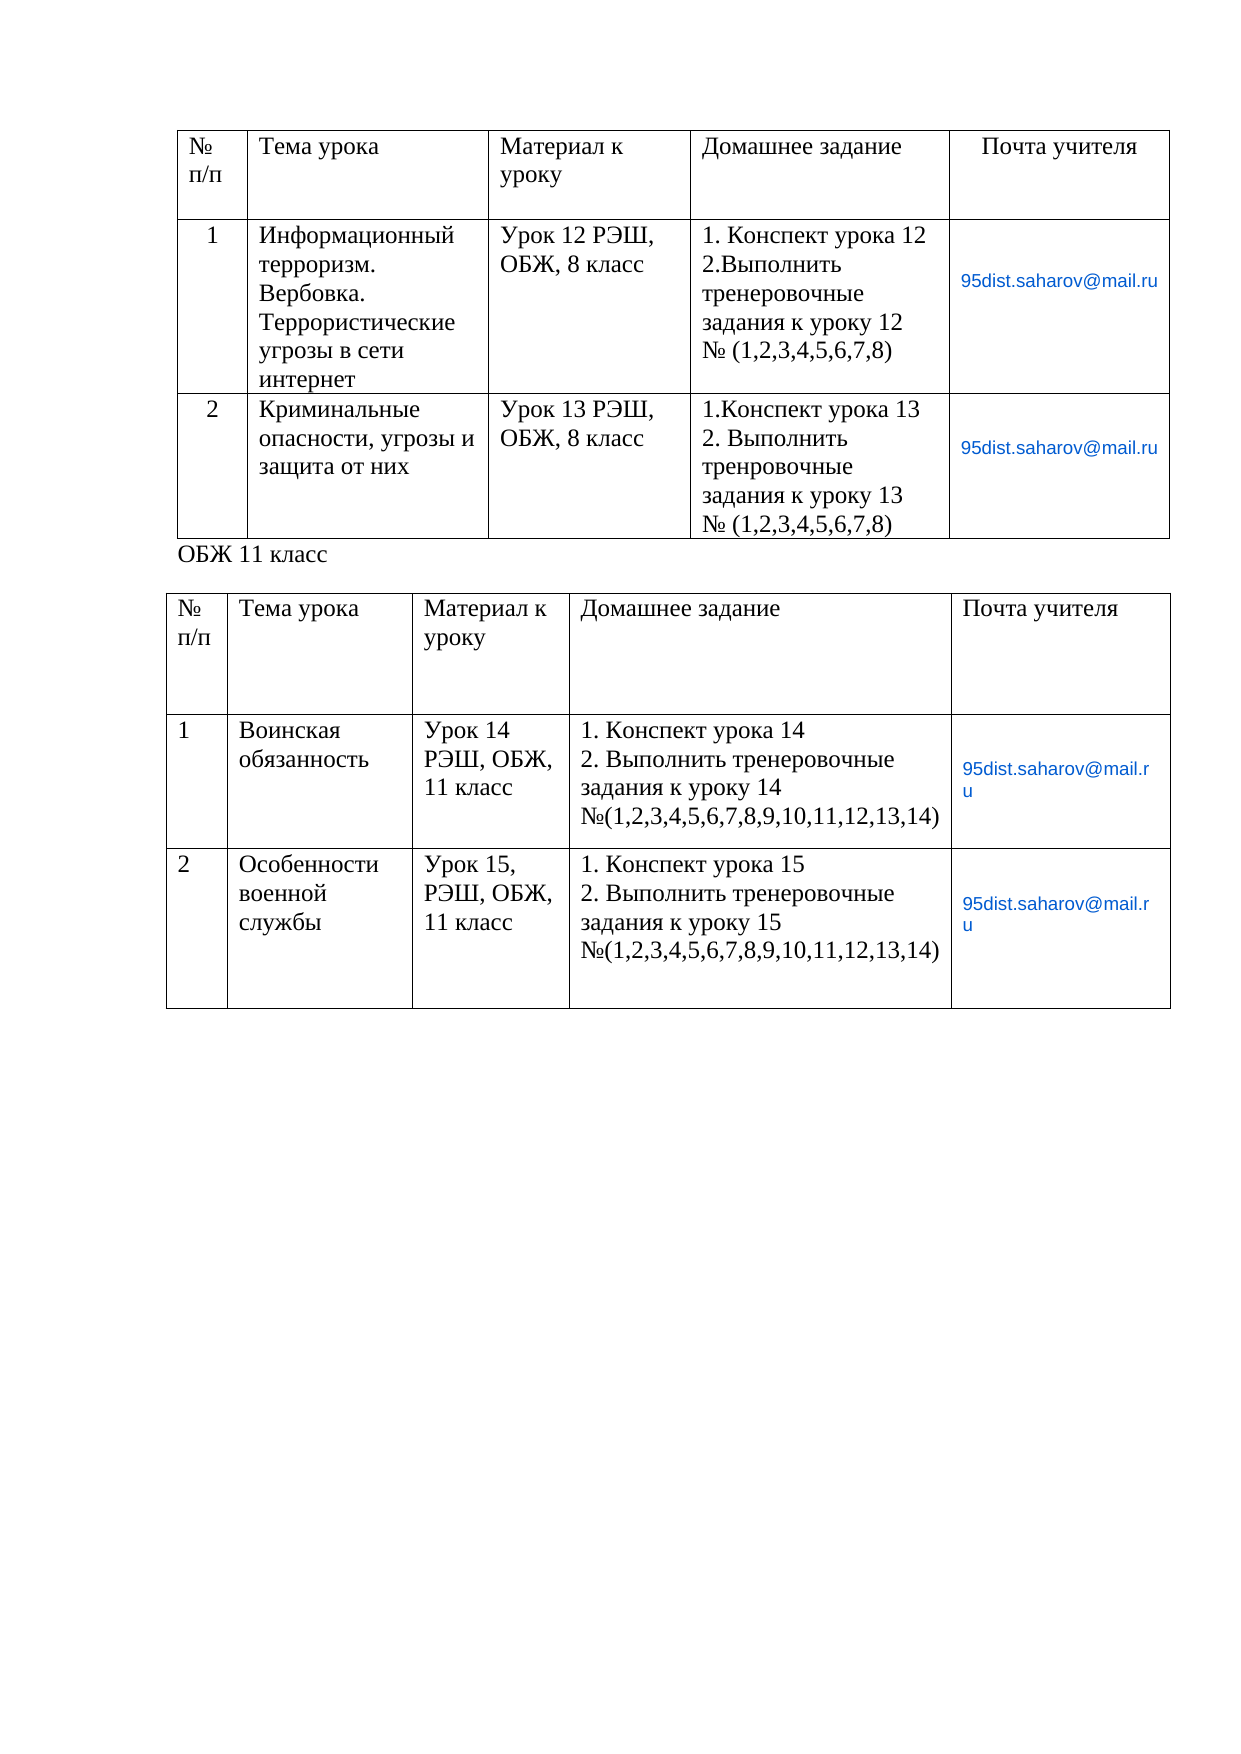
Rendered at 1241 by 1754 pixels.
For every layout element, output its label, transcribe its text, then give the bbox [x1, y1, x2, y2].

table_cell Особенности военной службы [228, 849, 412, 1008]
table_cell 95dist.saharov@mail.ru [952, 849, 1170, 1008]
table_cell 1. Конспект урока 15 2. Выполнить тренеровочные задания к уроку 15 №(1,2,3,4,5,6,7,8,9,10,11,12,13,14) [570, 849, 951, 1008]
table_cell Урок 14 РЭШ, ОБЖ, 11 класс [413, 715, 569, 848]
table_cell Урок 15, РЭШ, ОБЖ, 11 класс [413, 849, 569, 1008]
table_cell Урок 13 РЭШ, ОБЖ, 8 класс [489, 394, 690, 538]
table_header Тема урока [248, 131, 488, 219]
table_cell 1. Конспект урока 14 2. Выполнить тренеровочные задания к уроку 14 №(1,2,3,4,5,6,7,8,9,10,11,12,13,14) [570, 715, 951, 848]
table_header № п/п [178, 131, 247, 219]
table_cell 1. Конспект урока 12 2.Выполнить тренеровочные задания к уроку 12 № (1,2,3,4,5,6,7,8) [691, 220, 949, 393]
table_header Материал к уроку [489, 131, 690, 219]
table_cell 95dist.saharov@mail.ru [950, 394, 1169, 538]
table_cell Урок 12 РЭШ, ОБЖ, 8 класс [489, 220, 690, 393]
table_header Материал к уроку [413, 594, 569, 714]
table_cell Криминальные опасности, угрозы и защита от них [248, 394, 488, 538]
table_cell Информационный терроризм. Вербовка. Террористические угрозы в сети интернет [248, 220, 488, 393]
table_cell 1.Конспект урока 13 2. Выполнить тренровочные задания к уроку 13 № (1,2,3,4,5,6,7,8) [691, 394, 949, 538]
table_cell Воинская обязанность [228, 715, 412, 848]
table_cell 2 [178, 394, 247, 538]
table_cell 1 [167, 715, 227, 848]
table_cell 95dist.saharov@mail.ru [950, 220, 1169, 393]
table_header Домашнее задание [691, 131, 949, 219]
table_cell 95dist.saharov@mail.ru [952, 715, 1170, 848]
table_cell 1 [178, 220, 247, 393]
text ОБЖ 11 класс [177, 539, 1152, 567]
table_header Почта учителя [950, 131, 1169, 219]
table_header Домашнее задание [570, 594, 951, 714]
table_header Почта учителя [952, 594, 1170, 714]
table_cell 2 [167, 849, 227, 1008]
table_header Тема урока [228, 594, 412, 714]
table_header № п/п [167, 594, 227, 714]
